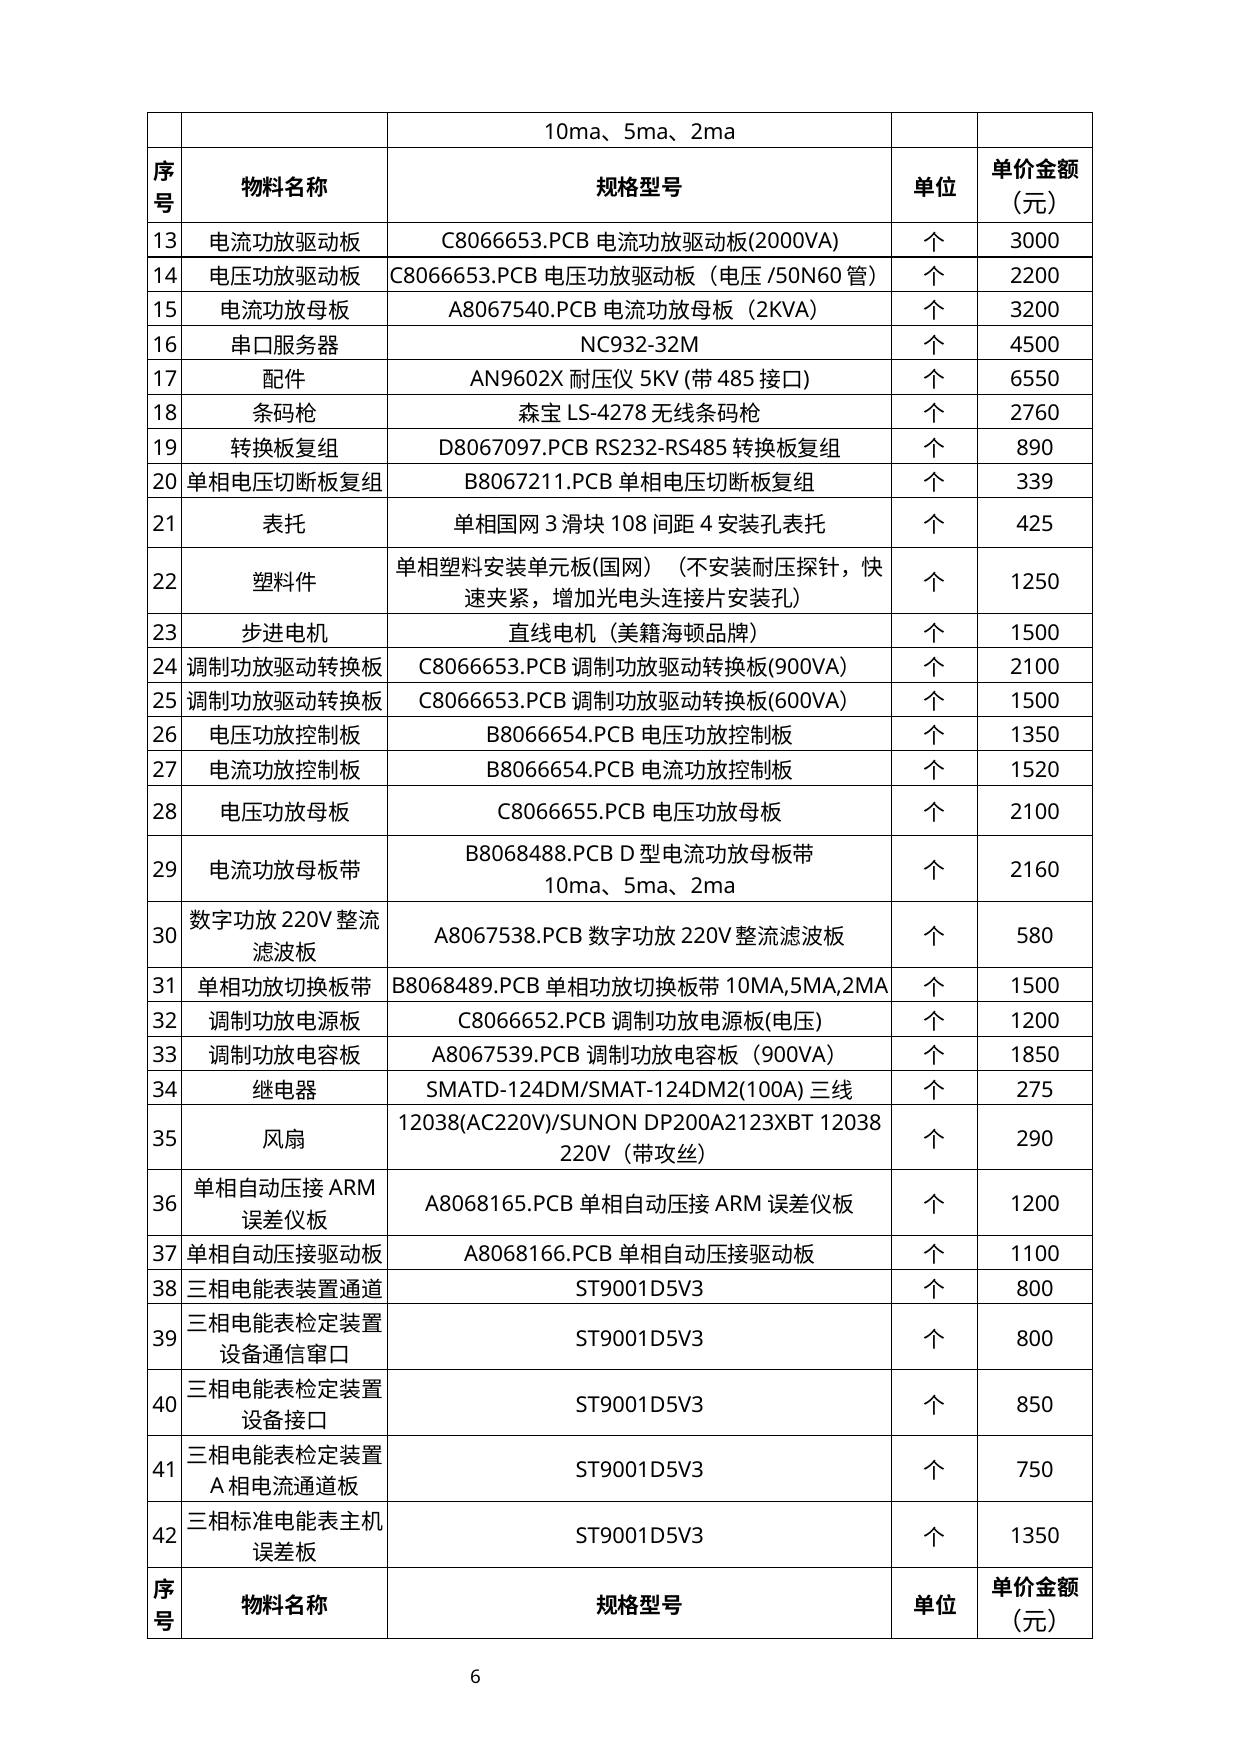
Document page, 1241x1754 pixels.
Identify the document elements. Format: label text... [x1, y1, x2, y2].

table_cell 18 [148, 395, 181, 428]
table_cell 个 [892, 464, 977, 497]
table_cell ST9001D5V3 [388, 1370, 891, 1435]
table_cell 37 [148, 1236, 181, 1269]
table_cell 个 [892, 1105, 977, 1168]
table_cell 规格型号 [388, 1568, 891, 1638]
table_cell 规格型号 [388, 148, 891, 222]
table_cell 35 [148, 1105, 181, 1168]
table_cell 580 [978, 902, 1092, 967]
table_cell 23 [148, 614, 181, 647]
table_cell 电压功放控制板 [182, 717, 387, 750]
table_cell 275 [978, 1071, 1092, 1104]
table_cell 物料名称 [182, 1568, 387, 1638]
table_cell D8067097.PCB RS232-RS485转换板复组 [388, 429, 891, 462]
table_cell 1500 [978, 968, 1092, 1001]
table_cell 单价金额（元） [978, 148, 1092, 222]
table_cell 个 [892, 1002, 977, 1036]
table_cell 1200 [978, 1002, 1092, 1036]
table_cell 个 [892, 751, 977, 785]
table_cell 调制功放驱动转换板 [182, 683, 387, 716]
table_cell 21 [148, 498, 181, 547]
table_cell 调制功放电容板 [182, 1037, 387, 1070]
table_cell 个 [892, 292, 977, 325]
table_cell ST9001D5V3 [388, 1270, 891, 1303]
table_cell 个 [892, 1502, 977, 1567]
table_cell 42 [148, 1502, 181, 1567]
table_cell 30 [148, 902, 181, 967]
table_cell 12 [148, 113, 181, 147]
table_cell 27 [148, 751, 181, 785]
table_cell B8066654.PCB 电流功放控制板 [388, 751, 891, 785]
table_cell 850 [978, 1370, 1092, 1435]
table_cell 750 [978, 1436, 1092, 1501]
table_cell 电压功放母板 [182, 786, 387, 835]
table_cell 个 [892, 902, 977, 967]
table_cell 个 [892, 968, 977, 1001]
table_cell 电流功放母板带 [182, 836, 387, 901]
table_cell C8066653.PCB 电流功放驱动板(2000VA) [388, 223, 891, 256]
table_cell 1200 [978, 1170, 1092, 1234]
table_cell 个 [892, 1236, 977, 1269]
table_cell A8068166.PCB 单相自动压接驱动板 [388, 1236, 891, 1269]
table_cell 电流功放母板 [182, 292, 387, 325]
table_cell 个 [892, 648, 977, 682]
table_cell 个 [892, 836, 977, 901]
table_cell 1250 [978, 548, 1092, 613]
table_cell 2100 [978, 648, 1092, 682]
table_cell 表托 [182, 498, 387, 547]
table_cell 个 [892, 1304, 977, 1369]
table_cell 1350 [978, 1502, 1092, 1567]
table_cell 3000 [978, 223, 1092, 256]
table_cell 单相功放切换板带 [182, 968, 387, 1001]
table_cell 单相塑料安装单元板(国网）（不安装耐压探针，快速夹紧，增加光电头连接片安装孔） [388, 548, 891, 613]
table_cell 电压功放驱动板 [182, 258, 387, 291]
table_cell A8067539.PCB 调制功放电容板（900VA） [388, 1037, 891, 1070]
table_cell 单相电压切断板复组 [182, 464, 387, 497]
table_cell 1520 [978, 751, 1092, 785]
table_cell ST9001D5V3 [388, 1436, 891, 1501]
table_cell 31 [148, 968, 181, 1001]
table_cell 单相自动压接ARM误差仪板 [182, 1170, 387, 1234]
table_cell 个 [892, 1071, 977, 1104]
table_cell B8068488.PCB D型电流功放母板带10ma、5ma、2ma [388, 836, 891, 901]
table_cell 2200 [978, 258, 1092, 291]
table_cell 14 [148, 258, 181, 291]
table_cell C8066653.PCB调制功放驱动转换板(900VA） [388, 648, 891, 682]
table_cell 物料名称 [182, 148, 387, 222]
table_cell 339 [978, 464, 1092, 497]
table_cell 1100 [978, 1236, 1092, 1269]
table_cell 串口服务器 [182, 326, 387, 359]
table_cell 个 [892, 683, 977, 716]
table_cell 三相电能表检定装置设备接口 [182, 1370, 387, 1435]
table_cell A8067540.PCB 电流功放母板（2KVA） [388, 292, 891, 325]
table_cell 1500 [978, 614, 1092, 647]
table_cell 个 [892, 223, 977, 256]
table_cell 单价金额（元） [978, 1568, 1092, 1638]
table_cell 40 [148, 1370, 181, 1435]
table_cell 34 [148, 1071, 181, 1104]
table_cell 29 [148, 836, 181, 901]
table_cell 个 [892, 1037, 977, 1070]
table_cell ST9001D5V3 [388, 1502, 891, 1567]
table_cell B8067211.PCB 单相电压切断板复组 [388, 464, 891, 497]
table_cell 800 [978, 1304, 1092, 1369]
table_cell 38 [148, 1270, 181, 1303]
table_cell 个 [892, 498, 977, 547]
table_cell C8066653.PCB调制功放驱动转换板(600VA） [388, 683, 891, 716]
table_cell 800 [978, 1270, 1092, 1303]
table_cell 调制功放驱动转换板 [182, 648, 387, 682]
table_cell 个 [892, 326, 977, 359]
table_cell 风扇 [182, 1105, 387, 1168]
table_cell 序号 [148, 1568, 181, 1638]
table_cell 6550 [978, 360, 1092, 394]
table_cell 单相自动压接驱动板 [182, 1236, 387, 1269]
table_cell 个 [892, 360, 977, 394]
table_cell 13 [148, 223, 181, 256]
table_cell 电流功放驱动板 [182, 223, 387, 256]
table_cell SMATD-124DM/SMAT-124DM2(100A) 三线 [388, 1071, 891, 1104]
table_cell 数字功放220V整流滤波板 [182, 902, 387, 967]
table_cell 1850 [978, 1037, 1092, 1070]
table_cell 塑料件 [182, 548, 387, 613]
table_cell 转换板复组 [182, 429, 387, 462]
table_cell 个 [892, 395, 977, 428]
table_cell 19 [148, 429, 181, 462]
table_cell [388, 113, 891, 147]
table_cell 25 [148, 683, 181, 716]
table_cell 单位 [892, 148, 977, 222]
table_cell C8066655.PCB 电压功放母板 [388, 786, 891, 835]
table_cell 调制功放电源板 [182, 1002, 387, 1036]
table_cell 16 [148, 326, 181, 359]
table_cell 24 [148, 648, 181, 682]
table_cell 序号 [148, 148, 181, 222]
table_cell 890 [978, 429, 1092, 462]
table_cell 33 [148, 1037, 181, 1070]
table_cell 4500 [978, 326, 1092, 359]
table_cell 个 [892, 1370, 977, 1435]
table_cell 32 [148, 1002, 181, 1036]
table_cell 单位 [892, 1568, 977, 1638]
table_cell 个 [892, 113, 977, 147]
table_cell 39 [148, 1304, 181, 1369]
table_cell 425 [978, 498, 1092, 547]
table_cell 1500 [978, 683, 1092, 716]
table_cell 电流功放控制板 [182, 751, 387, 785]
table_cell 1980 [978, 113, 1092, 147]
table_cell 配件 [182, 360, 387, 394]
table_cell 直线电机（美籍海顿品牌） [388, 614, 891, 647]
table_cell 36 [148, 1170, 181, 1234]
table_cell C8066653.PCB 电压功放驱动板（电压 /50N60管） [388, 258, 891, 291]
table_cell AN9602X 耐压仪 5KV (带485接口) [388, 360, 891, 394]
table_cell NC932-32M [388, 326, 891, 359]
table_cell 个 [892, 258, 977, 291]
table_cell A8068165.PCB 单相自动压接ARM误差仪板 [388, 1170, 891, 1234]
table_cell 个 [892, 614, 977, 647]
table_cell 17 [148, 360, 181, 394]
table_cell 单相国网3滑块108间距4安装孔表托 [388, 498, 891, 547]
table_cell 步进电机 [182, 614, 387, 647]
table_cell 森宝LS-4278无线条码枪 [388, 395, 891, 428]
table_cell 个 [892, 786, 977, 835]
table_cell 1350 [978, 717, 1092, 750]
table_cell 12038(AC220V)/SUNON DP200A2123XBT 12038 220V（带攻丝） [388, 1105, 891, 1168]
table_cell 3200 [978, 292, 1092, 325]
table_cell 三相电能表检定装置设备通信窜口 [182, 1304, 387, 1369]
table_cell A8067538.PCB 数字功放220V整流滤波板 [388, 902, 891, 967]
table_cell 26 [148, 717, 181, 750]
table_cell 22 [148, 548, 181, 613]
table_cell B8068489.PCB 单相功放切换板带10MA,5MA,2MA [388, 968, 891, 1001]
table_cell C8066652.PCB 调制功放电源板(电压) [388, 1002, 891, 1036]
table_cell 20 [148, 464, 181, 497]
table_cell 条码枪 [182, 395, 387, 428]
table_cell 2160 [978, 836, 1092, 901]
table_cell 2760 [978, 395, 1092, 428]
table_cell 290 [978, 1105, 1092, 1168]
table_cell B8066654.PCB 电压功放控制板 [388, 717, 891, 750]
table_cell 个 [892, 548, 977, 613]
table_cell 个 [892, 1170, 977, 1234]
table_cell 41 [148, 1436, 181, 1501]
table_cell 个 [892, 1436, 977, 1501]
table_cell 三相电能表检定装置 A相电流通道板 [182, 1436, 387, 1501]
table_cell 28 [148, 786, 181, 835]
table_cell 个 [892, 429, 977, 462]
table_cell 三相标准电能表主机误差板 [182, 1502, 387, 1567]
table_cell 三相电能表装置通道 [182, 1270, 387, 1303]
table_cell 功放切换板带 [182, 113, 387, 147]
table_cell ST9001D5V3 [388, 1304, 891, 1369]
table_cell 继电器 [182, 1071, 387, 1104]
table_cell 2100 [978, 786, 1092, 835]
table_cell 15 [148, 292, 181, 325]
table_cell 个 [892, 1270, 977, 1303]
table_cell 个 [892, 717, 977, 750]
